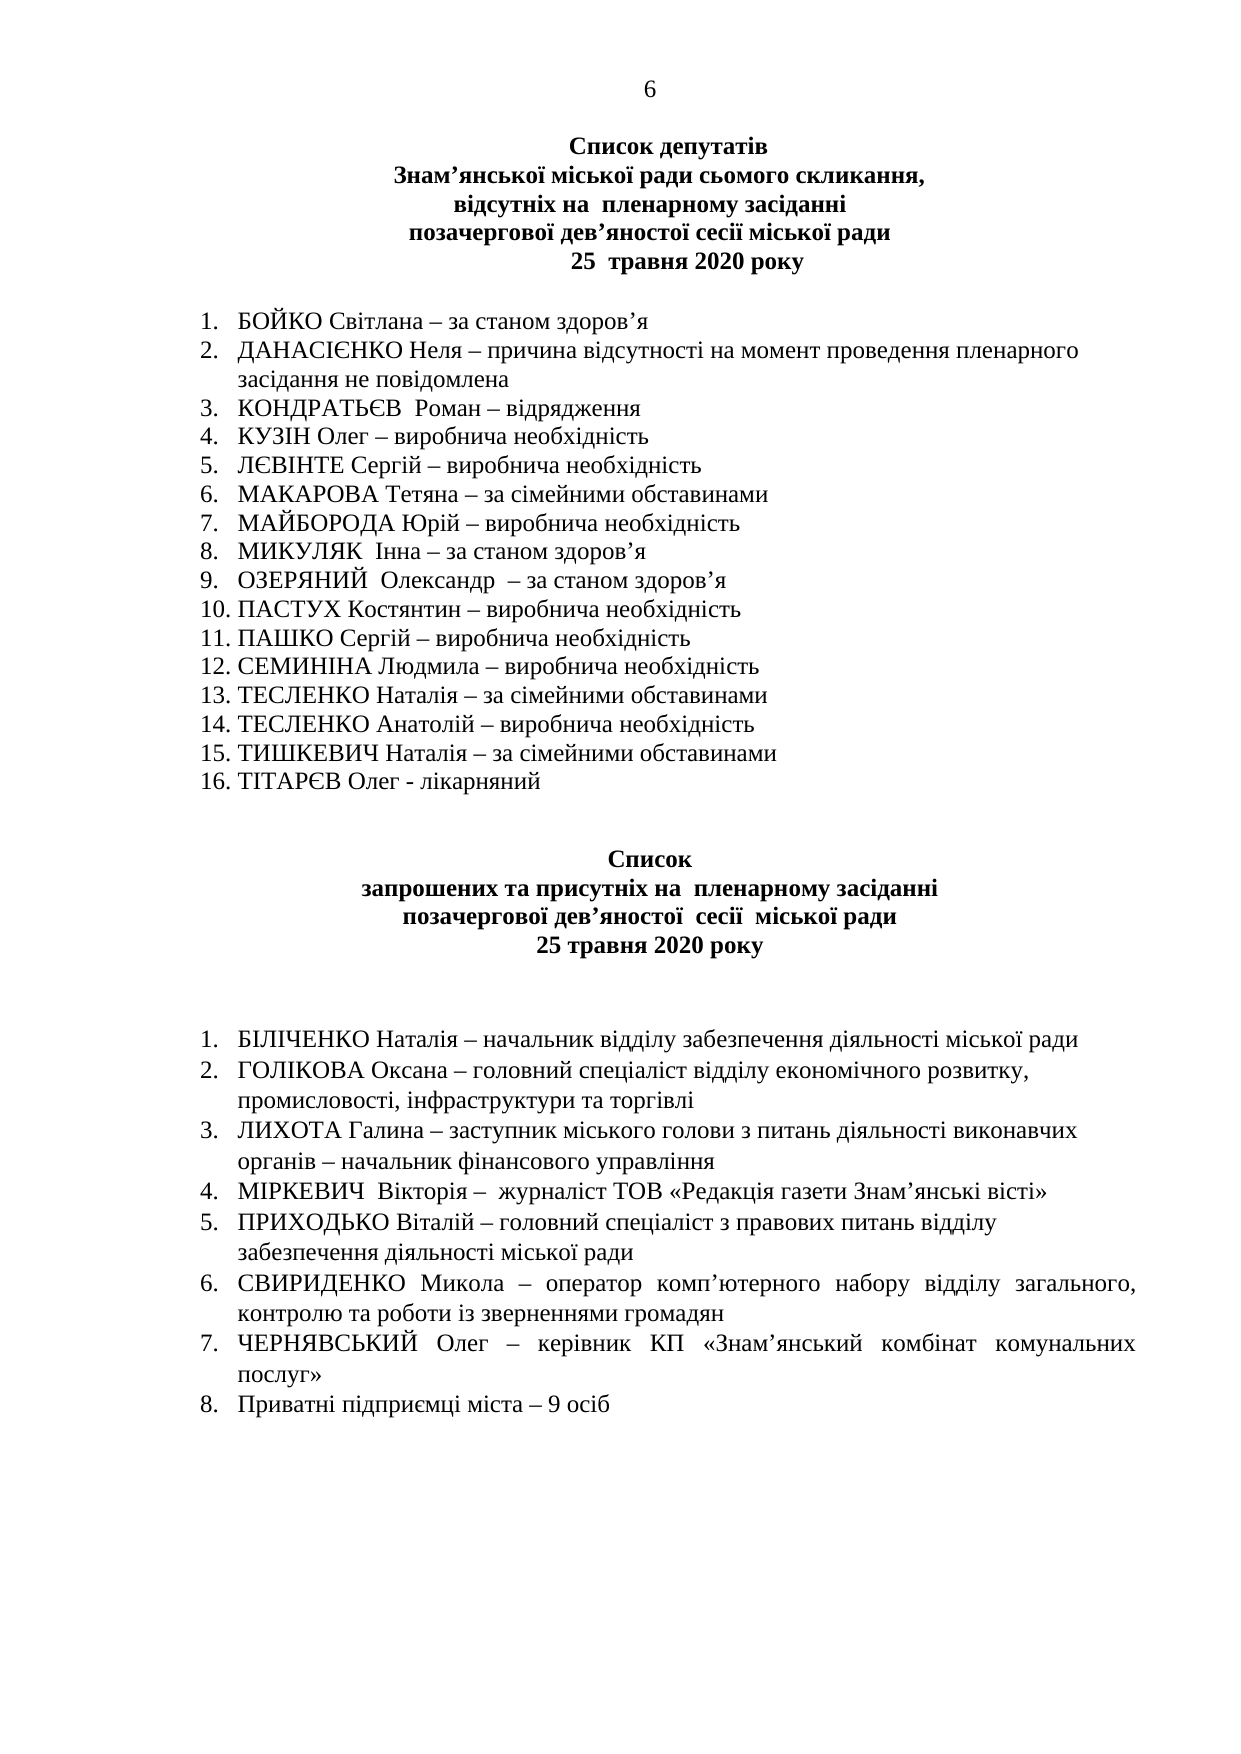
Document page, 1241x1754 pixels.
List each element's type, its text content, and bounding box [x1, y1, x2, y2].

list ТИШКЕВИЧ Наталія – за сімейними обставинами [200, 738, 1137, 766]
list ДАНАСІЄНКО Неля – причина відсутності на момент проведення пленарного засідання не повідомлена [200, 335, 1137, 393]
list БОЙКО Світлана – за станом здоров’я [200, 306, 1137, 335]
list ЧЕРНЯВСЬКИЙ Олег – керівник КП «Знам’янський комбінат комунальних послуг» [200, 1328, 1137, 1388]
text Список депутатів [531, 131, 1137, 160]
list ОЗЕРЯНИЙ Олександр – за станом здоров’я [200, 565, 1137, 594]
list ПАСТУХ Костянтин – виробнича необхідність [200, 594, 1137, 623]
list ПРИХОДЬКО Віталій – головний спеціаліст з правових питань відділу забезпечення діяльності міської ради [200, 1207, 1137, 1266]
list МАЙБОРОДА Юрій – виробнича необхідність [200, 508, 1137, 536]
list КУЗІН Олег – виробнича необхідність [200, 421, 1137, 450]
list Приватні підприємці міста – 9 осіб [200, 1389, 1137, 1418]
text позачергової дев’яностої сесії міської ради [162, 901, 1137, 930]
list БІЛІЧЕНКО Наталія – начальник відділу забезпечення діяльності міської ради [200, 1024, 1137, 1053]
text позачергової дев’яностої сесії міської ради [162, 217, 1137, 246]
list ЛЄВІНТЕ Сергій – виробнича необхідність [200, 450, 1137, 479]
text Знам’янської міської ради сьомого скликання, [162, 160, 1137, 189]
list ГОЛІКОВА Оксана – головний спеціаліст відділу економічного розвитку, промисловості, інфраструктури та торгівлі [200, 1055, 1137, 1114]
list ТІТАРЄВ Олег - лікарняний [200, 766, 1137, 795]
list СЕМИНІНА Людмила – виробнича необхідність [200, 651, 1137, 680]
text Список [162, 844, 1137, 873]
list МАКАРОВА Тетяна – за сімейними обставинами [200, 479, 1137, 508]
list МІРКЕВИЧ Вікторія – журналіст ТОВ «Редакція газети Знам’янські вісті» [200, 1176, 1137, 1205]
list МИКУЛЯК Інна – за станом здоров’я [200, 536, 1137, 565]
list ТЕСЛЕНКО Анатолій – виробнича необхідність [200, 709, 1137, 738]
list травня 2020 року [237, 246, 1137, 275]
list ЛИХОТА Галина – заступник міського голови з питань діяльності виконавчих органів – начальник фінансового управління [200, 1116, 1137, 1175]
text відсутніх на пленарному засіданні [162, 189, 1137, 217]
list ТЕСЛЕНКО Наталія – за сімейними обставинами [200, 680, 1137, 709]
list КОНДРАТЬЄВ Роман – відрядження [200, 393, 1137, 421]
list ПАШКО Сергій – виробнича необхідність [200, 623, 1137, 651]
list СВИРИДЕНКО Микола – оператор комп’ютерного набору відділу загального, контролю та роботи із зверненнями громадян [200, 1268, 1137, 1327]
text 25 травня 2020 року [162, 930, 1137, 959]
text запрошених та присутніх на пленарному засіданні [162, 873, 1137, 901]
